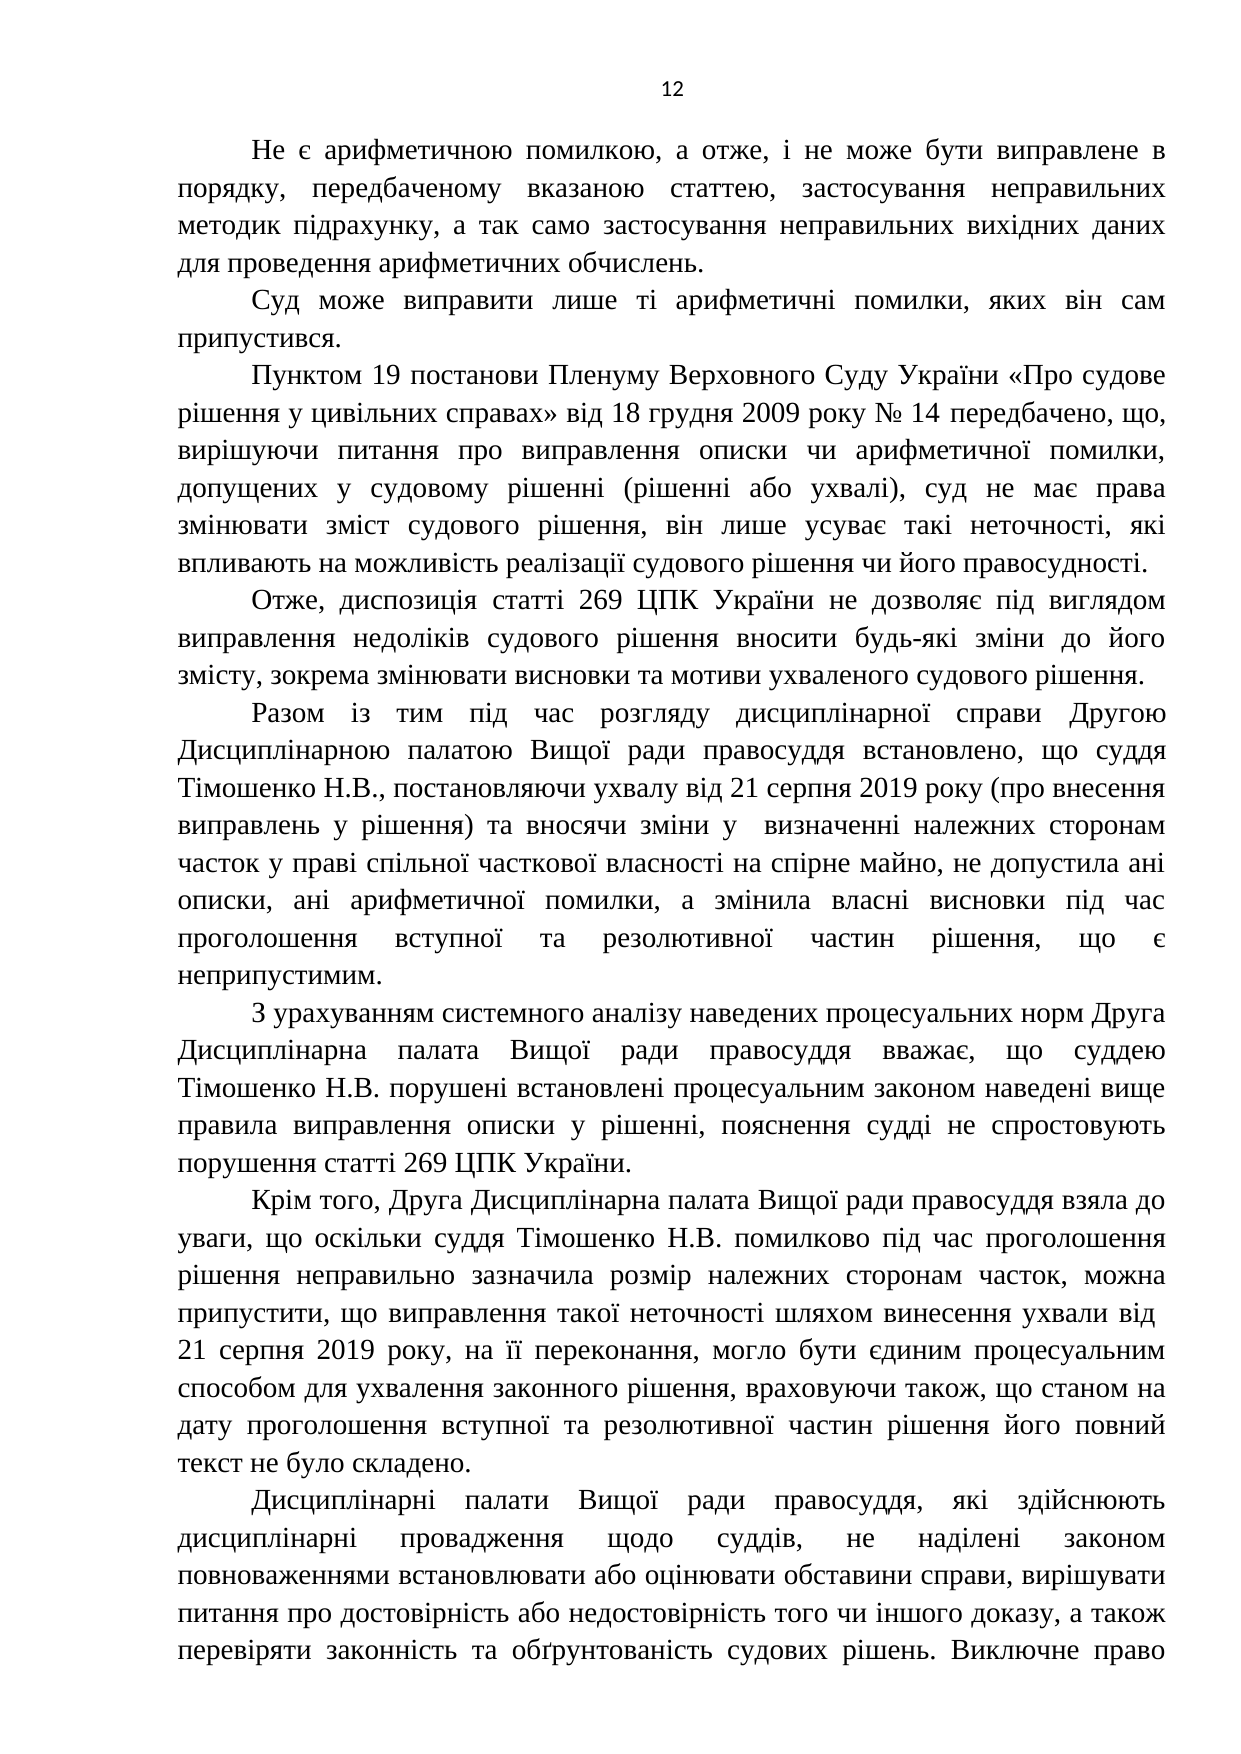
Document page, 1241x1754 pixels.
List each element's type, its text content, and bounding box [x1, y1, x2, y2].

text З урахуванням системного аналізу наведених процесуальних норм Друга Дисциплінарна палата Вищої ради правосуддя вважає, що суддею Тімошенко Н.В. порушені встановлені процесуальним законом наведені вище правила виправлення описки у рішенні, пояснення судді не спростовують порушення статті 269 ЦПК України. [177, 992, 1167, 1180]
text Крім того, Друга Дисциплінарна палата Вищої ради правосуддя взяла до уваги, що оскільки суддя Тімошенко Н.В. помилково під час проголошення рішення неправильно зазначила розмір належних сторонам часток, можна припустити, що виправлення такої неточності шляхом винесення ухвали від 21 серпня 2019 року, на її переконання, могло бути єдиним процесуальним способом для ухвалення законного рішення, враховуючи також, що станом на дату проголошення вступної та резолютивної частин рішення його повний текст не було складено. [177, 1180, 1167, 1480]
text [177, 1480, 1167, 1667]
text Суд може виправити лише ті арифметичні помилки, яких він сам припустився. [177, 280, 1167, 355]
text Отже, диспозиція статті 269 ЦПК України не дозволяє під виглядом виправлення недоліків судового рішення вносити будь-які зміни до його змісту, зокрема змінювати висновки та мотиви ухваленого судового рішення. [177, 580, 1167, 692]
text Пунктом 19 постанови Пленуму Верховного Суду України «Про судове рішення у цивільних справах» від 18 грудня 2009 року № 14 передбачено, що, вирішуючи питання про виправлення описки чи арифметичної помилки, допущених у судовому рішенні (рішенні або ухвалі), суд не має права змінювати зміст судового рішення, він лише усуває такі неточності, які впливають на можливість реалізації судового рішення чи його правосудності. [177, 355, 1167, 580]
text Не є арифметичною помилкою, а отже, і не може бути виправлене в порядку, передбаченому вказаною статтею, застосування неправильних методик підрахунку, а так само застосування неправильних вихідних даних для проведення арифметичних обчислень. [177, 130, 1167, 280]
text Разом із тим під час розгляду дисциплінарної справи Другою Дисциплінарною палатою Вищої ради правосуддя встановлено, що суддя Тімошенко Н.В., постановляючи ухвалу від 21 серпня 2019 року (про внесення виправлень у рішення) та вносячи зміни у визначенні належних сторонам часток у праві спільної часткової власності на спірне майно, не допустила ані описки, ані арифметичної помилки, а змінила власні висновки під час проголошення вступної та резолютивної частин рішення, що є неприпустимим. [177, 692, 1167, 992]
